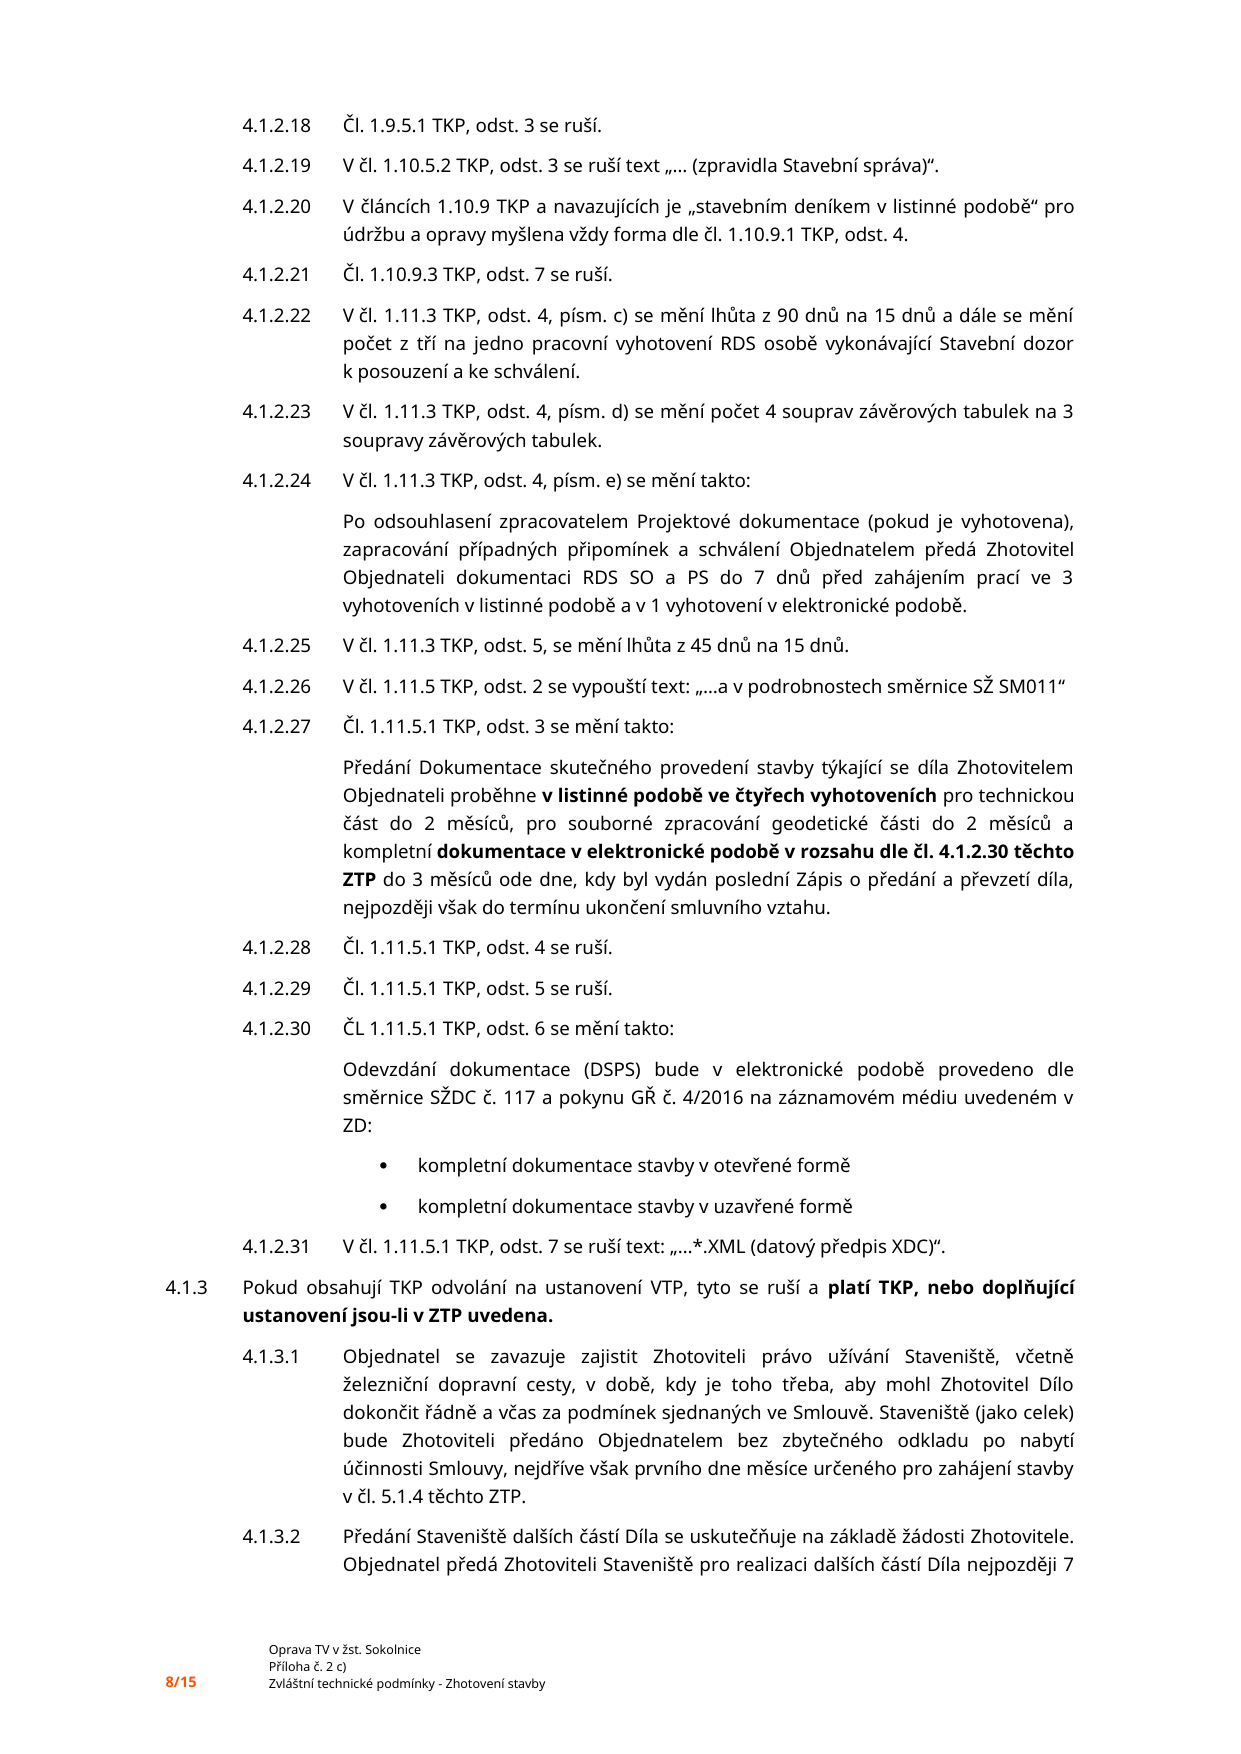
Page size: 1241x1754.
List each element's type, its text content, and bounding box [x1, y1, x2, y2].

list kompletní dokumentace stavby v otevřené formě [380, 1153, 1075, 1178]
text Čl. 1.11.5.1 TKP, odst. 4 se ruší. [242, 935, 1075, 960]
text V čl. 1.11.3 TKP, odst. 4, písm. e) se mění takto: [242, 467, 1075, 493]
text Čl. 1.11.5.1 TKP, odst. 5 se ruší. [242, 975, 1075, 1001]
text ČL 1.11.5.1 TKP, odst. 6 se mění takto: [242, 1016, 1075, 1041]
text V čl. 1.11.3 TKP, odst. 4, písm. c) se mění lhůta z 90 dnů na 15 dnů a dále se mění počet z tří na jedno pracovní vyhotovení RDS osobě vykonávající Stavební dozor k posouzení a ke schválení. [242, 302, 1075, 384]
text Čl. 1.10.9.3 TKP, odst. 7 se ruší. [242, 262, 1075, 287]
text Objednatel se zavazuje zajistit Zhotoviteli právo užívání Staveniště, včetně železniční dopravní cesty, v době, kdy je toho třeba, aby mohl Zhotovitel Dílo dokončit řádně a včas za podmínek sjednaných ve Smlouvě. Staveniště (jako celek) bude Zhotoviteli předáno Objednatelem bez zbytečného odkladu po nabytí účinnosti Smlouvy, nejdříve však prvního dne měsíce určeného pro zahájení stavby v čl. 5.1.4 těchto ZTP. [242, 1343, 1075, 1508]
text V čl. 1.11.3 TKP, odst. 4, písm. d) se mění počet 4 souprav závěrových tabulek na 3 soupravy závěrových tabulek. [242, 399, 1075, 452]
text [242, 1523, 1075, 1577]
text V čl. 1.11.5 TKP, odst. 2 se vypouští text: „…a v podrobnostech směrnice SŽ SM011“ [242, 673, 1075, 698]
list kompletní dokumentace stavby v uzavřené formě [380, 1193, 1075, 1219]
text V čl. 1.11.3 TKP, odst. 5, se mění lhůta z 45 dnů na 15 dnů. [242, 632, 1075, 658]
text Pokud obsahují TKP odvolání na ustanovení VTP, tyto se ruší a platí TKP, nebo doplňující ustanovení jsou-li v ZTP uvedena. [165, 1274, 1075, 1328]
list Odevzdání dokumentace (DSPS) bude v elektronické podobě provedeno dle směrnice SŽDC č. 117 a pokynu GŘ č. 4/2016 na záznamovém médiu uvedeném v ZD: [343, 1056, 1075, 1138]
list Předání Dokumentace skutečného provedení stavby týkající se díla Zhotovitelem Objednateli proběhne v listinné podobě ve čtyřech vyhotoveních pro technickou část do 2 měsíců, pro souborné zpracování geodetické části do 2 měsíců a kompletní dokumentace v elektronické podobě v rozsahu dle čl. 4.1.2.30 těchto ZTP do 3 měsíců ode dne, kdy byl vydán poslední Zápis o předání a převzetí díla, nejpozději však do termínu ukončení smluvního vztahu. [343, 754, 1075, 920]
text V čl. 1.10.5.2 TKP, odst. 3 se ruší text „… (zpravidla Stavební správa)“. [242, 153, 1075, 178]
list Po odsouhlasení zpracovatelem Projektové dokumentace (pokud je vyhotovena), zapracování případných připomínek a schválení Objednatelem předá Zhotovitel Objednateli dokumentaci RDS SO a PS do 7 dnů před zahájením prací ve 3 vyhotoveních v listinné podobě a v 1 vyhotovení v elektronické podobě. [343, 508, 1075, 617]
text V článcích 1.10.9 TKP a navazujících je „stavebním deníkem v listinné podobě“ pro údržbu a opravy myšlena vždy forma dle čl. 1.10.9.1 TKP, odst. 4. [242, 193, 1075, 247]
text Čl. 1.11.5.1 TKP, odst. 3 se mění takto: [242, 713, 1075, 739]
text Čl. 1.9.5.1 TKP, odst. 3 se ruší. [242, 112, 1075, 138]
text V čl. 1.11.5.1 TKP, odst. 7 se ruší text: „…*.XML (datový předpis XDC)“. [242, 1234, 1075, 1259]
